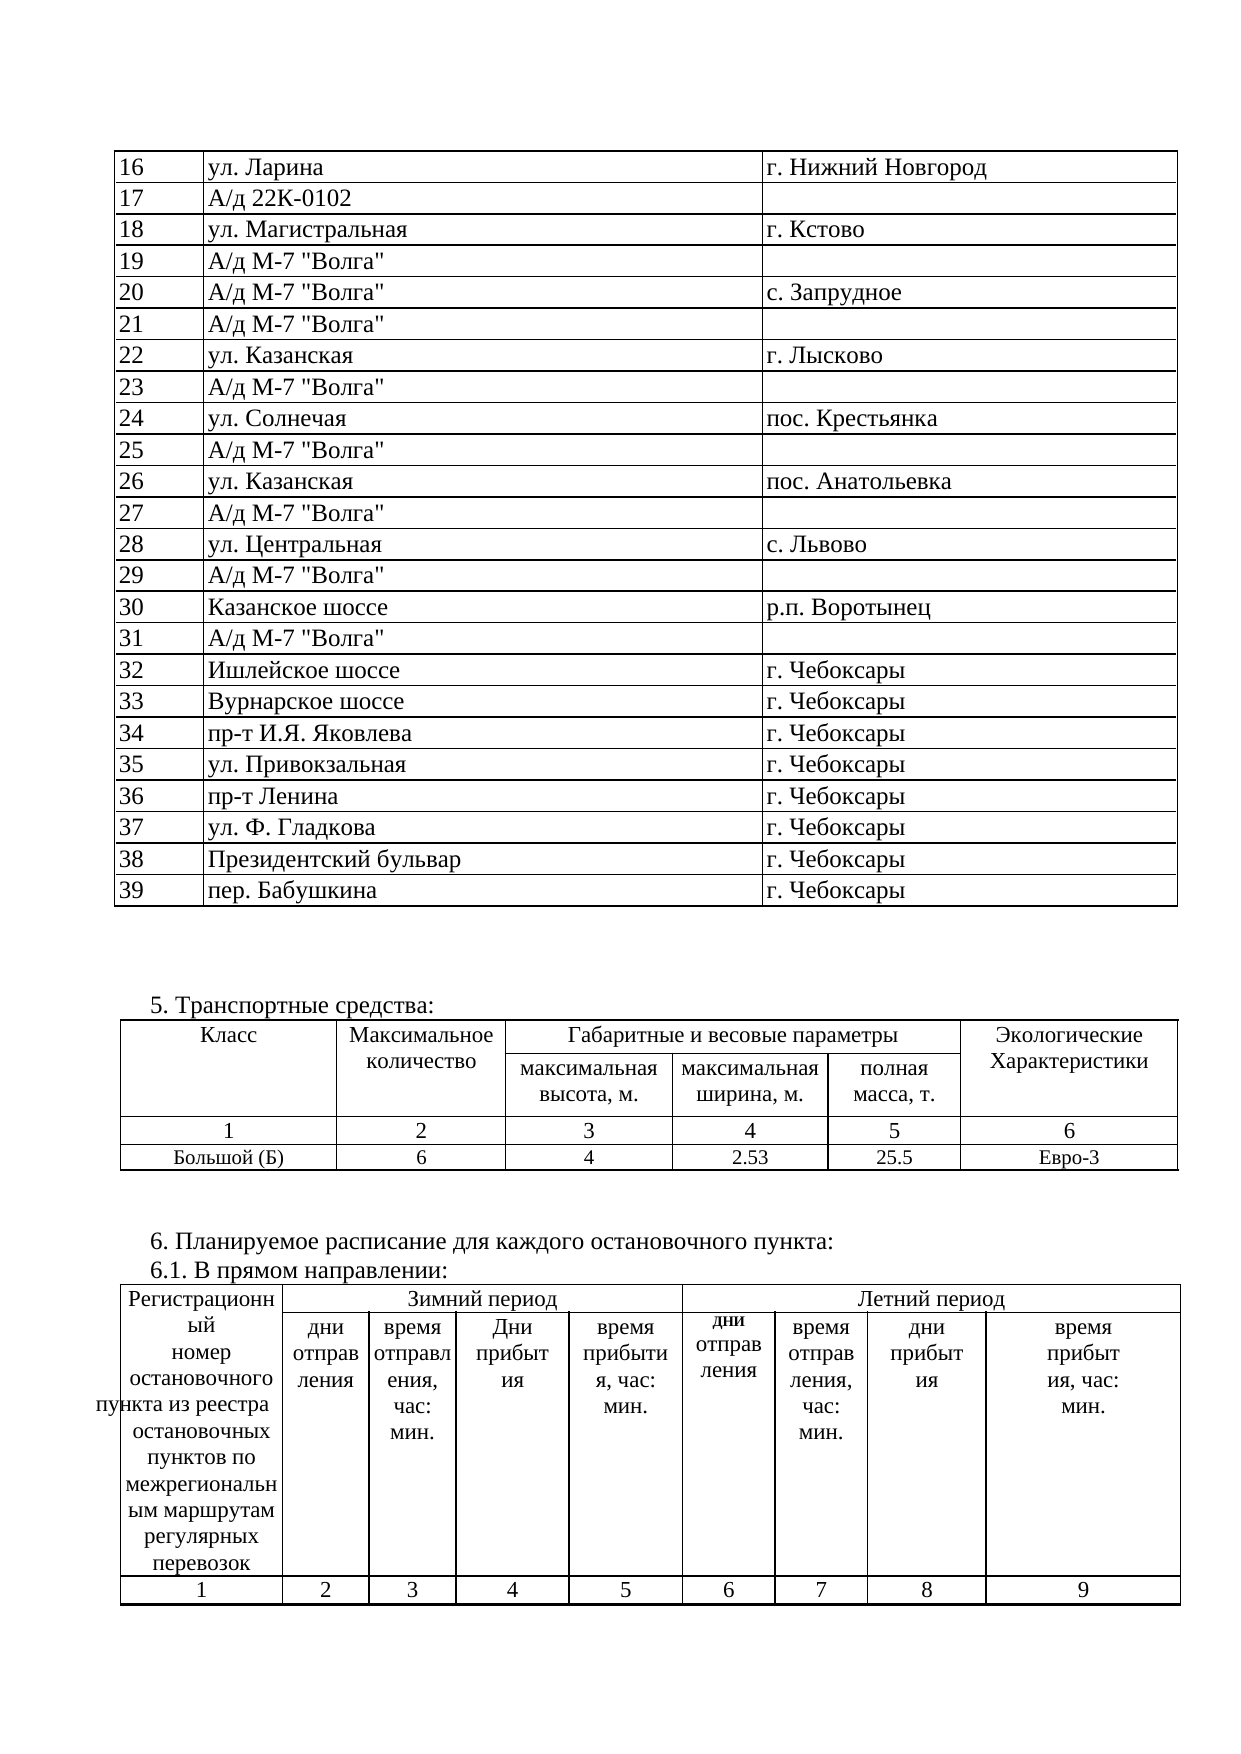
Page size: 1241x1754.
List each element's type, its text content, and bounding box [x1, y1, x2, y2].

table_cell [763, 181, 1177, 213]
table_cell 5 [829, 1117, 960, 1144]
table_cell 31 [115, 623, 203, 653]
table_cell 8 [868, 1577, 985, 1603]
table_cell А/д М-7 "Волга" [204, 372, 762, 402]
table_cell ул. Казанская [204, 466, 762, 496]
table_cell 36 [115, 780, 203, 811]
table_cell [763, 622, 1177, 653]
table_cell пер. Бабушкина [204, 875, 762, 905]
table_cell 1 [121, 1577, 282, 1603]
table_cell 4 [673, 1117, 827, 1144]
table_cell 38 [115, 843, 203, 873]
table_cell 20 [115, 277, 203, 307]
table_cell 35 [115, 749, 203, 779]
table_cell 7 [776, 1577, 867, 1603]
table_cell пос. Крестьянка [763, 402, 1177, 433]
table_cell А/д М-7 "Волга" [204, 623, 762, 653]
table_cell 6 [337, 1145, 505, 1169]
table_cell ул. Ф. Гладкова [204, 812, 762, 842]
table_cell ул. Казанская [204, 340, 762, 370]
table_cell 22 [115, 340, 203, 370]
table_cell полная масса, т. [829, 1054, 960, 1116]
table_cell Большой (Б) [121, 1145, 336, 1169]
table_cell Дни прибыт ия [457, 1313, 568, 1575]
table_cell 27 [115, 497, 203, 527]
table_cell 4 [506, 1145, 672, 1169]
table_cell 6 [683, 1577, 774, 1603]
table_cell А/д М-7 "Волга" [204, 561, 762, 590]
table_cell 2 [337, 1117, 505, 1144]
table_cell дни отправ ления [283, 1313, 368, 1575]
table_cell г. Лысково [763, 339, 1177, 370]
table_cell Президентский бульвар [204, 844, 762, 873]
table_cell 34 [115, 717, 203, 748]
table_cell г. Чебоксары [763, 779, 1177, 811]
table_cell 2 [283, 1577, 368, 1603]
table_cell 39 [115, 875, 203, 905]
table_cell г. Чебоксары [763, 842, 1177, 873]
table_header Габаритные и весовые параметры [506, 1021, 960, 1052]
table_cell 25 [115, 434, 203, 464]
table_cell пос. Анатольевка [763, 465, 1177, 496]
table_cell 21 [115, 308, 203, 339]
table_cell [763, 559, 1177, 590]
table_cell пр-т Ленина [204, 781, 762, 811]
table_cell 16 [115, 152, 203, 181]
table_cell А/д М-7 "Волга" [204, 277, 762, 307]
table_cell ул. Ларина [204, 152, 762, 181]
table_cell [763, 433, 1177, 464]
table_cell А/д М-7 "Волга" [204, 309, 762, 339]
table_cell А/д 22К-0102 [204, 183, 762, 213]
table_header Максимальное количество [337, 1021, 505, 1116]
table_cell г. Чебоксары [763, 716, 1177, 748]
table_cell 2.53 [673, 1145, 827, 1169]
table_header Летний период [683, 1285, 1180, 1311]
table_cell Евро-3 [961, 1145, 1177, 1169]
table_cell 23 [115, 371, 203, 402]
table_cell г. Чебоксары [763, 874, 1177, 905]
table_cell р.п. Воротынец [763, 590, 1177, 622]
table_cell 28 [115, 529, 203, 559]
table_cell А/д М-7 "Волга" [204, 246, 762, 276]
table_cell максимальная высота, м. [506, 1054, 672, 1116]
table_cell А/д М-7 "Волга" [204, 435, 762, 464]
table_cell 3 [506, 1117, 672, 1144]
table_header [121, 1285, 282, 1575]
table_cell время отправ ления, час: мин. [776, 1313, 867, 1575]
table_cell 30 [115, 591, 203, 622]
table_cell время отправл ения, час: мин. [370, 1313, 455, 1575]
table_cell г. Чебоксары [763, 685, 1177, 716]
table_cell Вурнарское шоссе [204, 686, 762, 716]
table_cell Ишлейское шоссе [204, 655, 762, 685]
table_cell максимальная ширина, м. [673, 1054, 827, 1116]
table_cell время прибыт ия, час: мин. [987, 1313, 1180, 1575]
table_cell г. Чебоксары [763, 748, 1177, 779]
table_cell 29 [115, 560, 203, 590]
table_cell ул. Привокзальная [204, 749, 762, 779]
table_cell 26 [115, 466, 203, 496]
table_cell 32 [115, 654, 203, 685]
table_cell А/д М-7 "Волга" [204, 498, 762, 527]
table_cell время прибыти я, час: мин. [570, 1313, 682, 1575]
table_cell Казанское шоссе [204, 592, 762, 622]
table_cell 19 [115, 245, 203, 276]
table_cell 33 [115, 686, 203, 716]
table_cell [763, 370, 1177, 402]
table_cell [763, 307, 1177, 339]
table_cell ул. Магистральная [204, 215, 762, 244]
table_cell 3 [370, 1577, 455, 1603]
table_cell 9 [987, 1577, 1180, 1603]
table_cell с. Львово [763, 528, 1177, 559]
text 6. Планируемое расписание для каждого остановочного пункта: [150, 1226, 1090, 1255]
table_cell г. Чебоксары [763, 811, 1177, 842]
table_cell г. Кстово [763, 213, 1177, 244]
table_cell [763, 496, 1177, 527]
table_cell 17 [115, 183, 203, 213]
table_cell 25.5 [829, 1145, 960, 1169]
table_cell 5 [570, 1577, 682, 1603]
text 5. Транспортные средства: [150, 990, 1090, 1019]
table_cell [763, 244, 1177, 276]
table_cell 37 [115, 812, 203, 842]
text 6.1. В прямом направлении: [150, 1255, 1090, 1283]
table_cell 18 [115, 214, 203, 244]
table_cell пр-т И.Я. Яковлева [204, 718, 762, 748]
table_cell 6 [961, 1117, 1177, 1144]
table_header Экологические Характеристики [961, 1021, 1177, 1116]
table_cell ул. Солнечая [204, 403, 762, 433]
table_cell 1 [121, 1117, 336, 1144]
table_cell с. Запрудное [763, 276, 1177, 307]
table_cell ул. Центральная [204, 529, 762, 559]
table_cell г. Нижний Новгород [763, 152, 1177, 181]
table_cell дни прибыт ия [868, 1313, 985, 1575]
table_header Зимний период [283, 1285, 682, 1311]
table_cell г. Чебоксары [763, 653, 1177, 685]
table_cell 24 [115, 403, 203, 433]
table_cell ДНИ отправ ления [683, 1313, 774, 1575]
table_cell 4 [457, 1577, 568, 1603]
table_header Класс [121, 1021, 336, 1116]
